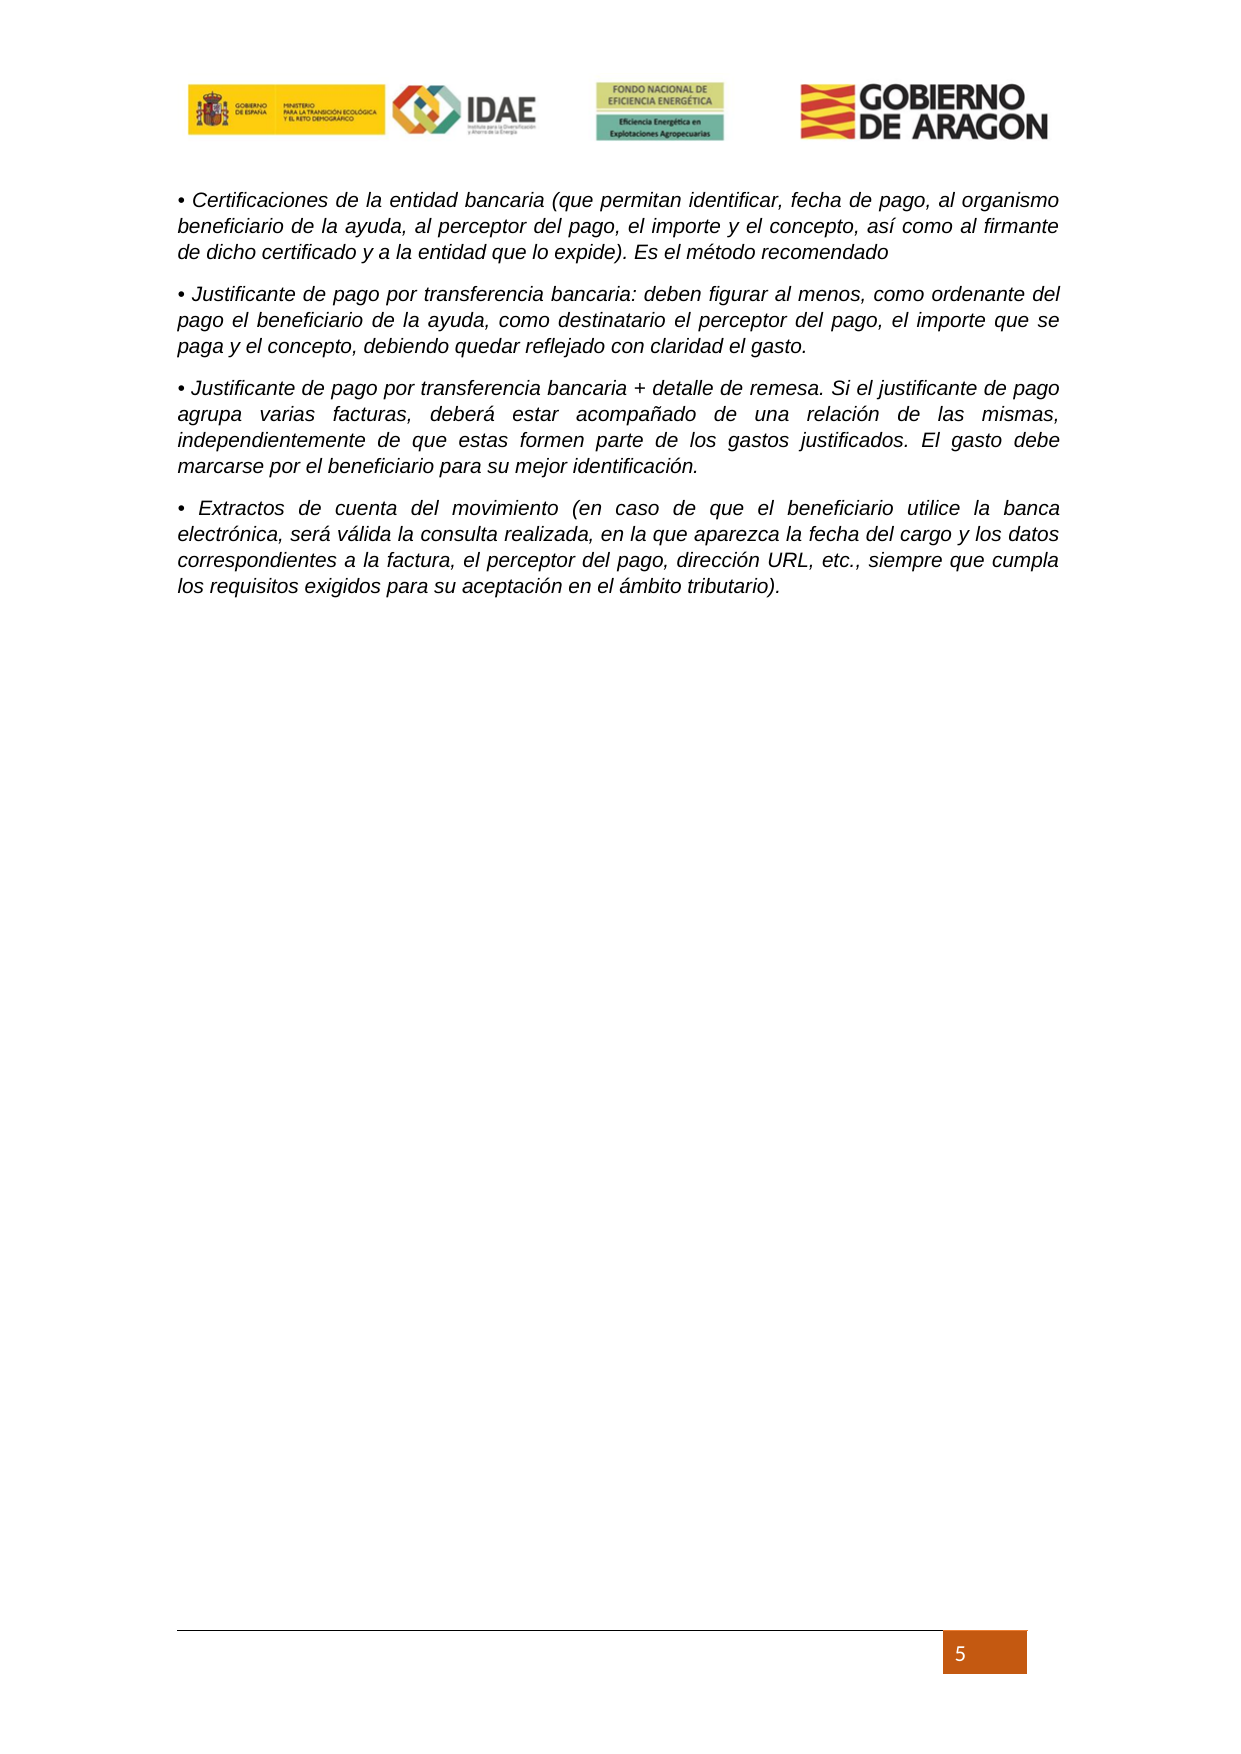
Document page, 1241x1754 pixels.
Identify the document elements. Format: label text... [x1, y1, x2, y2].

picture [177, 73, 1063, 160]
text • Extractos de cuenta del movimiento (en caso de que el beneficiario utilice la banca electrónica, será válida la consulta realizada, en la que aparezca la fecha del cargo y los datos correspondientes a la factura, el perceptor del pago, dirección URL, etc., siempre que cumpla los requisitos exigidos para su aceptación en el ámbito tributario). [177, 496, 1063, 598]
text • Justificante de pago por transferencia bancaria: deben figurar al menos, como ordenante del pago el beneficiario de la ayuda, como destinatario el perceptor del pago, el importe que se paga y el concepto, debiendo quedar reflejado con claridad el gasto. [177, 282, 1063, 358]
text • Justificante de pago por transferencia bancaria + detalle de remesa. Si el justificante de pago agrupa varias facturas, deberá estar acompañado de una relación de las mismas, independientemente de que estas formen parte de los gastos justificados. El gasto debe marcarse por el beneficiario para su mejor identificación. [177, 376, 1063, 478]
text • Certificaciones de la entidad bancaria (que permitan identificar, fecha de pago, al organismo beneficiario de la ayuda, al perceptor del pago, el importe y el concepto, así como al firmante de dicho certificado y a la entidad que lo expide). Es el método recomendado [177, 188, 1063, 263]
